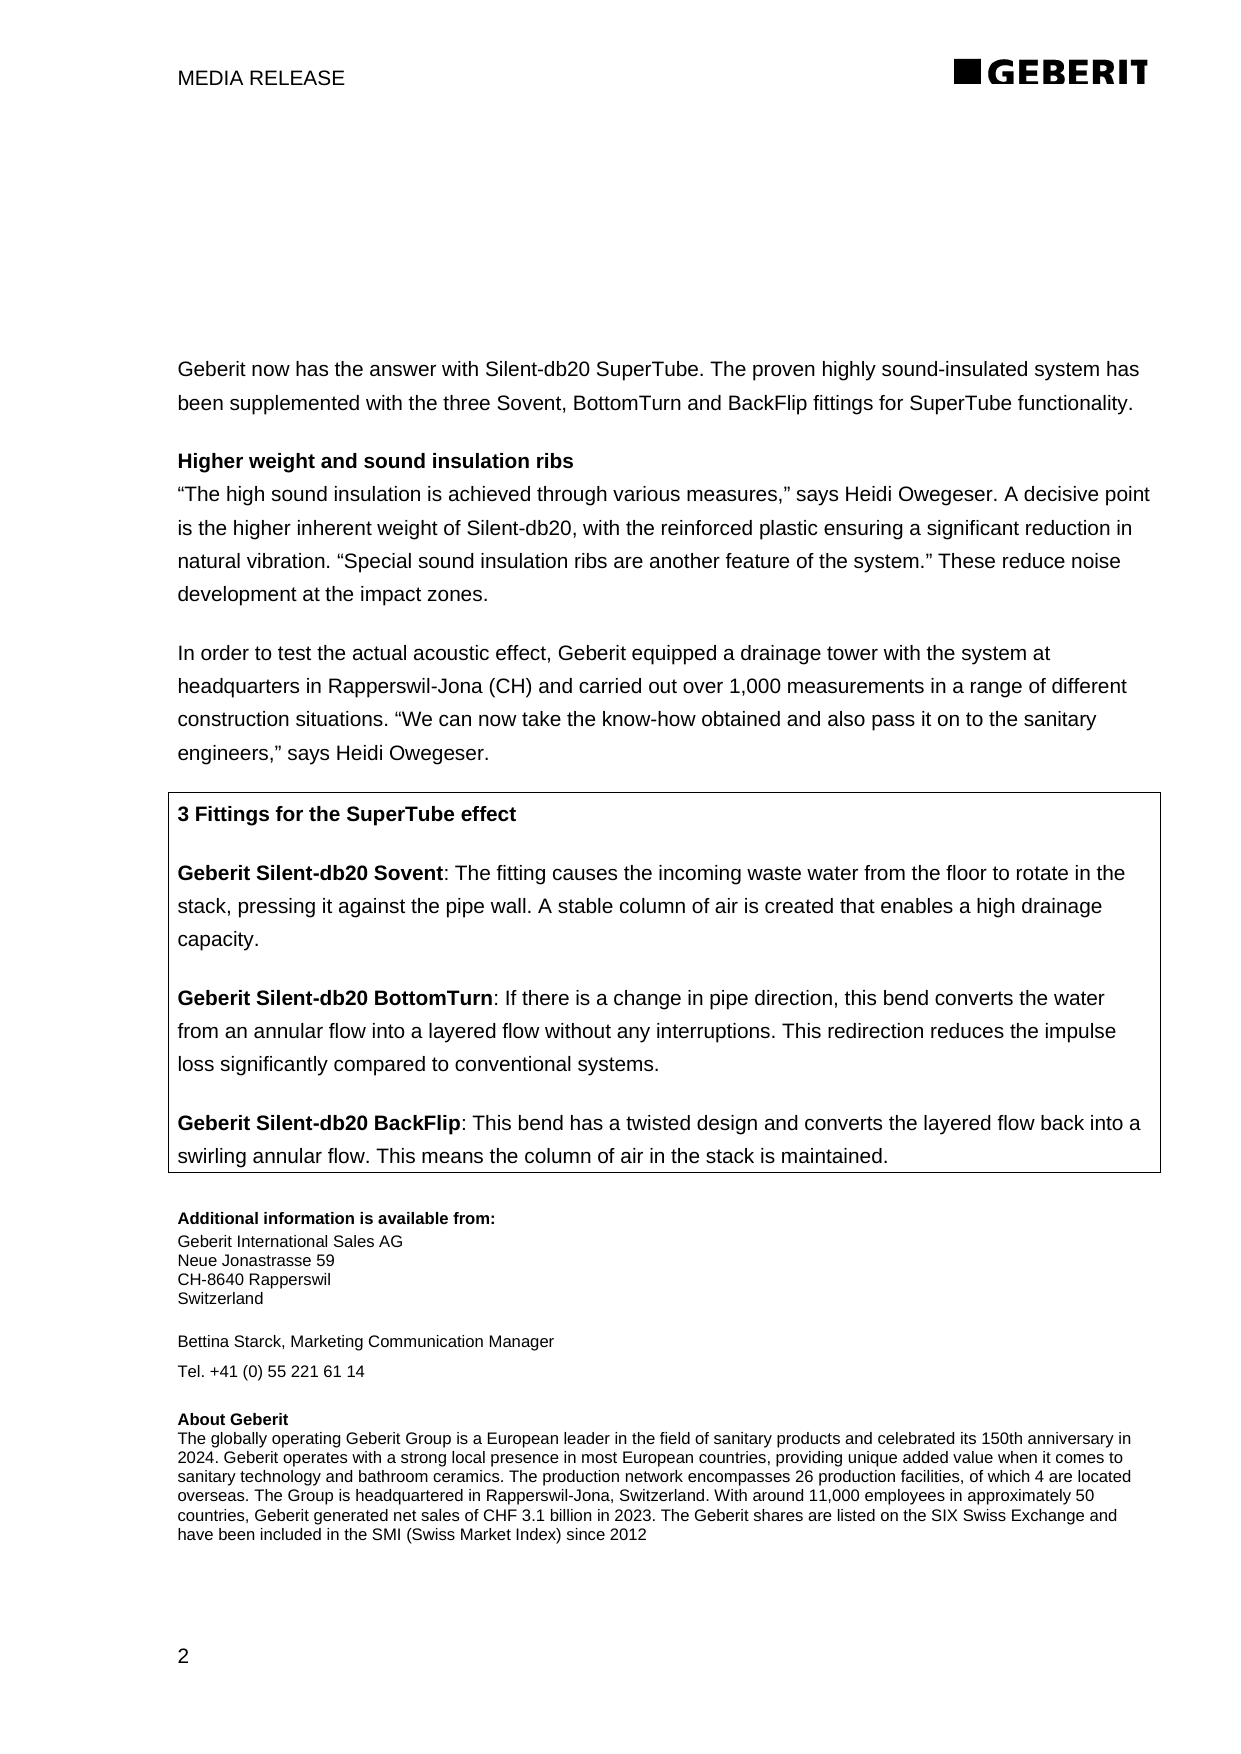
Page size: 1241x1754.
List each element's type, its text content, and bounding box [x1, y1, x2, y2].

text Geberit now has the answer with Silent-db20 SuperTube. The proven highly sound-insulated system has been supplemented with the three Sovent, BottomTurn and BackFlip fittings for SuperTube functionality. [177, 350, 1152, 417]
text Tel. +41 (0) 55 221 61 14 [177, 1351, 1152, 1384]
subtitle Higher weight and sound insulation ribs [177, 442, 1152, 475]
subtitle Bettina Starck, Marketing Communication Manager [177, 1332, 1152, 1351]
text In order to test the actual acoustic effect, Geberit equipped a drainage tower with the system at headquarters in Rapperswil-Jona (CH) and carried out over 1,000 measurements in a range of different construction situations. “We can now take the know-how obtained and also pass it on to the sanitary engineers,” says Heidi Owegeser. [177, 633, 1152, 767]
text Geberit Silent-db20 Sovent: The fitting causes the incoming waste water from the floor to rotate in the stack, pressing it against the pipe wall. A stable column of air is created that enables a high drainage capacity. [169, 850, 1160, 953]
text About Geberit [177, 1409, 1152, 1429]
text Geberit Silent-db20 BackFlip: This bend has a twisted design and converts the layered flow back into a swirling annular flow. This means the column of air in the stack is maintained. [169, 1100, 1160, 1172]
text “The high sound insulation is achieved through various measures,” says Heidi Owegeser. A decisive point is the higher inherent weight of Silent-db20, with the reinforced plastic ensuring a significant reduction in natural vibration. “Special sound insulation ribs are another feature of the system.” These reduce noise development at the impact zones. [177, 475, 1152, 608]
picture [953, 58, 1148, 84]
subtitle The globally operating Geberit Group is a European leader in the field of sanitary products and celebrated its 150th anniversary in 2024. Geberit operates with a strong local presence in most European countries, providing unique added value when it comes to sanitary technology and bathroom ceramics. The production network encompasses 26 production facilities, of which 4 are located overseas. The Group is headquartered in Rapperswil-Jona, Switzerland. With around 11,000 employees in approximately 50 countries, Geberit generated net sales of CHF 3.1 billion in 2023. The Geberit shares are listed on the SIX Swiss Exchange and have been included in the SMI (Swiss Market Index) since 2012 [177, 1429, 1152, 1544]
subtitle Additional information is available from: [177, 1198, 1152, 1231]
subtitle Geberit International Sales AG [177, 1231, 1152, 1251]
subtitle Neue Jonastrasse 59 CH-8640 Rapperswil Switzerland [177, 1251, 1152, 1332]
text Geberit Silent-db20 BottomTurn: If there is a change in pipe direction, this bend converts the water from an annular flow into a layered flow without any interruptions. This redirection reduces the impulse loss significantly compared to conventional systems. [169, 975, 1160, 1078]
text 3 Fittings for the SuperTube effect [169, 793, 1160, 828]
